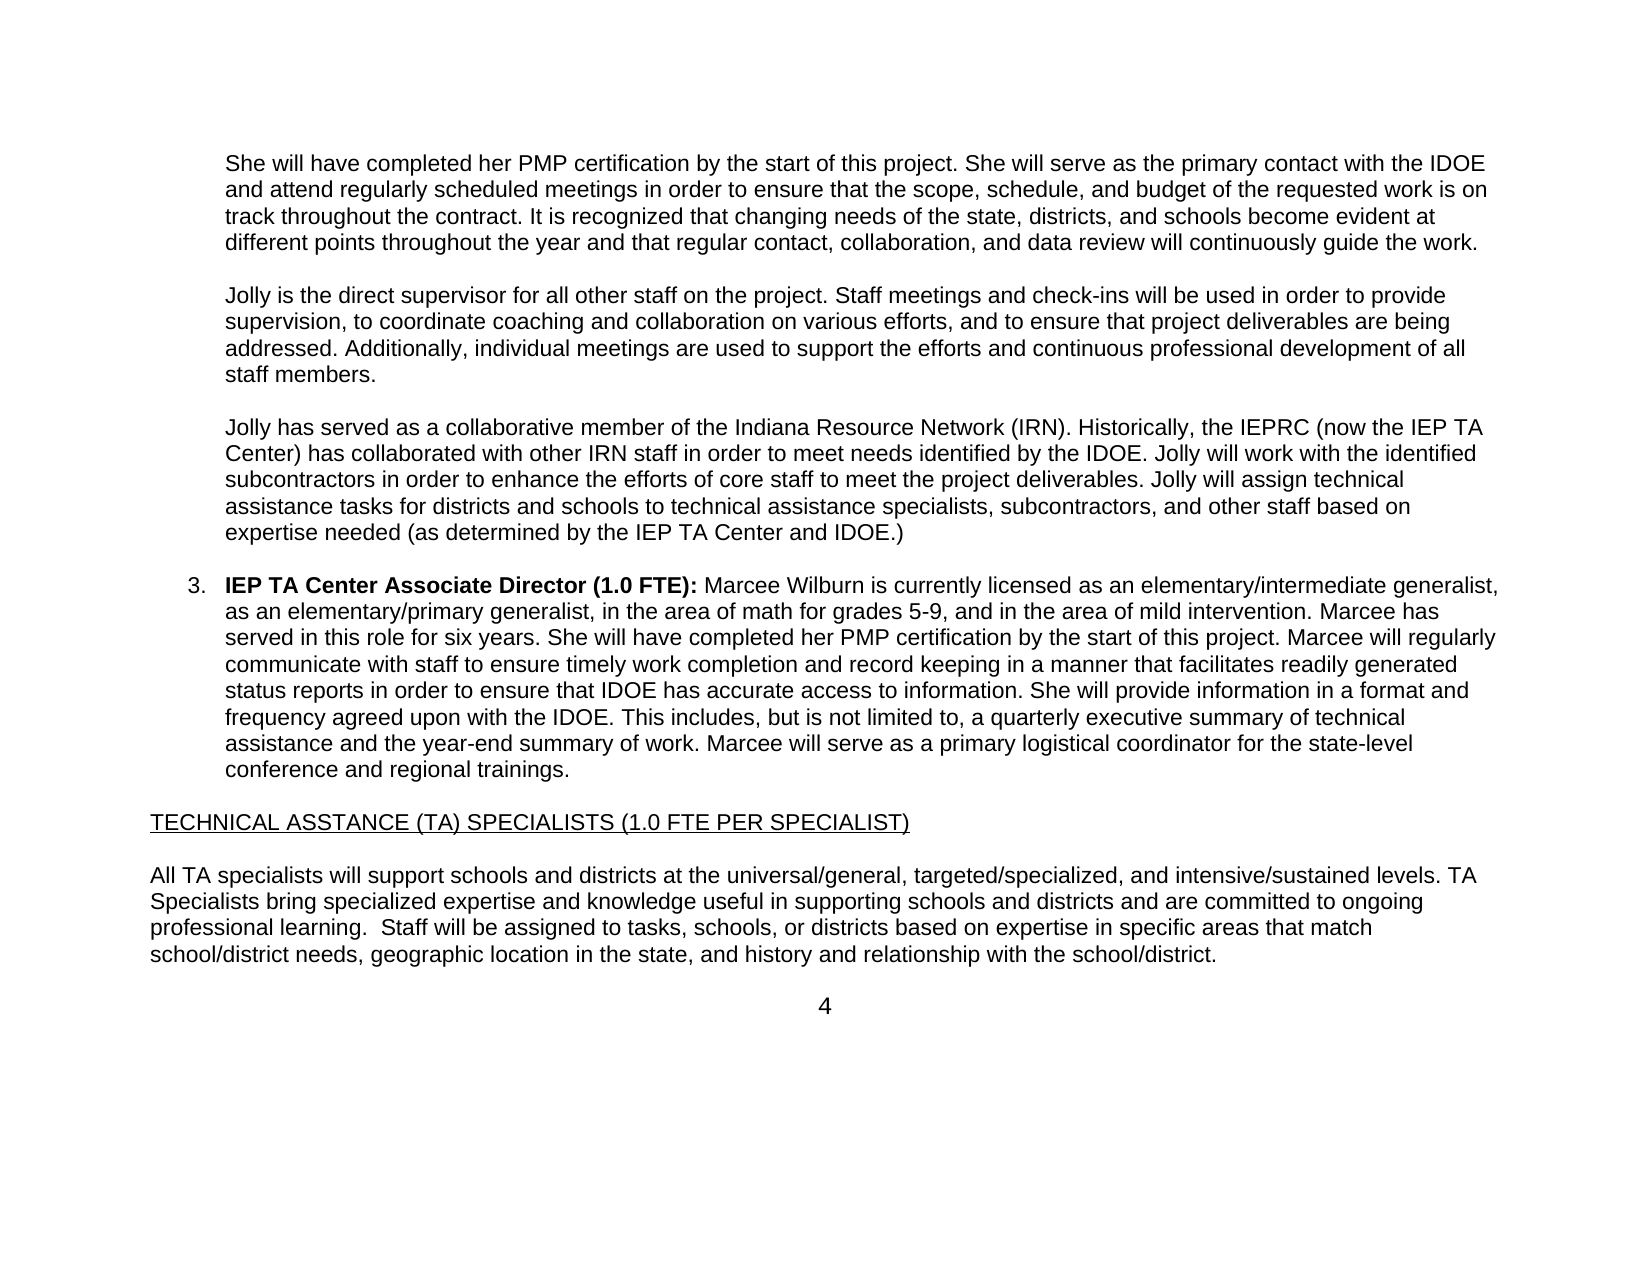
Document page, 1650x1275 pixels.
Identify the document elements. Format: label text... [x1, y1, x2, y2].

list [187, 150, 1500, 255]
text Jolly is the direct supervisor for all other staff on the project. Staff meetings and check-ins will be used in order to provide supervision, to coordinate coaching and collaboration on various efforts, and to ensure that project deliverables are being addressed. Additionally, individual meetings are used to support the efforts and continuous professional development of all staff members. [225, 282, 1500, 387]
list IEP TA Center Associate Director (1.0 FTE): Marcee Wilburn is currently licensed as an elementary/intermediate generalist, as an elementary/primary generalist, in the area of math for grades 5-9, and in the area of mild intervention. Marcee has served in this role for six years. She will have completed her PMP certification by the start of this project. Marcee will regularly communicate with staff to ensure timely work completion and record keeping in a manner that facilitates readily generated status reports in order to ensure that IDOE has accurate access to information. She will provide information in a format and frequency agreed upon with the IDOE. This includes, but is not limited to, a quarterly executive summary of technical assistance and the year-end summary of work. Marcee will serve as a primary logistical coordinator for the state-level conference and regional trainings. [187, 572, 1500, 782]
text Jolly has served as a collaborative member of the Indiana Resource Network (IRN). Historically, the IEPRC (now the IEP TA Center) has collaborated with other IRN staff in order to meet needs identified by the IDOE. Jolly will work with the identified subcontractors in order to enhance the efforts of core staff to meet the project deliverables. Jolly will assign technical assistance tasks for districts and schools to technical assistance specialists, subcontractors, and other staff based on expertise needed (as determined by the IEP TA Center and IDOE.) [225, 413, 1500, 545]
text All TA specialists will support schools and districts at the universal/general, targeted/specialized, and intensive/sustained levels. TA Specialists bring specialized expertise and knowledge useful in supporting schools and districts and are committed to ongoing professional learning. Staff will be assigned to tasks, schools, or districts based on expertise in specific areas that match school/district needs, geographic location in the state, and history and relationship with the school/district. [150, 862, 1500, 967]
text TECHNICAL ASSTANCE (TA) SPECIALISTS (1.0 FTE PER SPECIALIST) [150, 809, 1500, 835]
